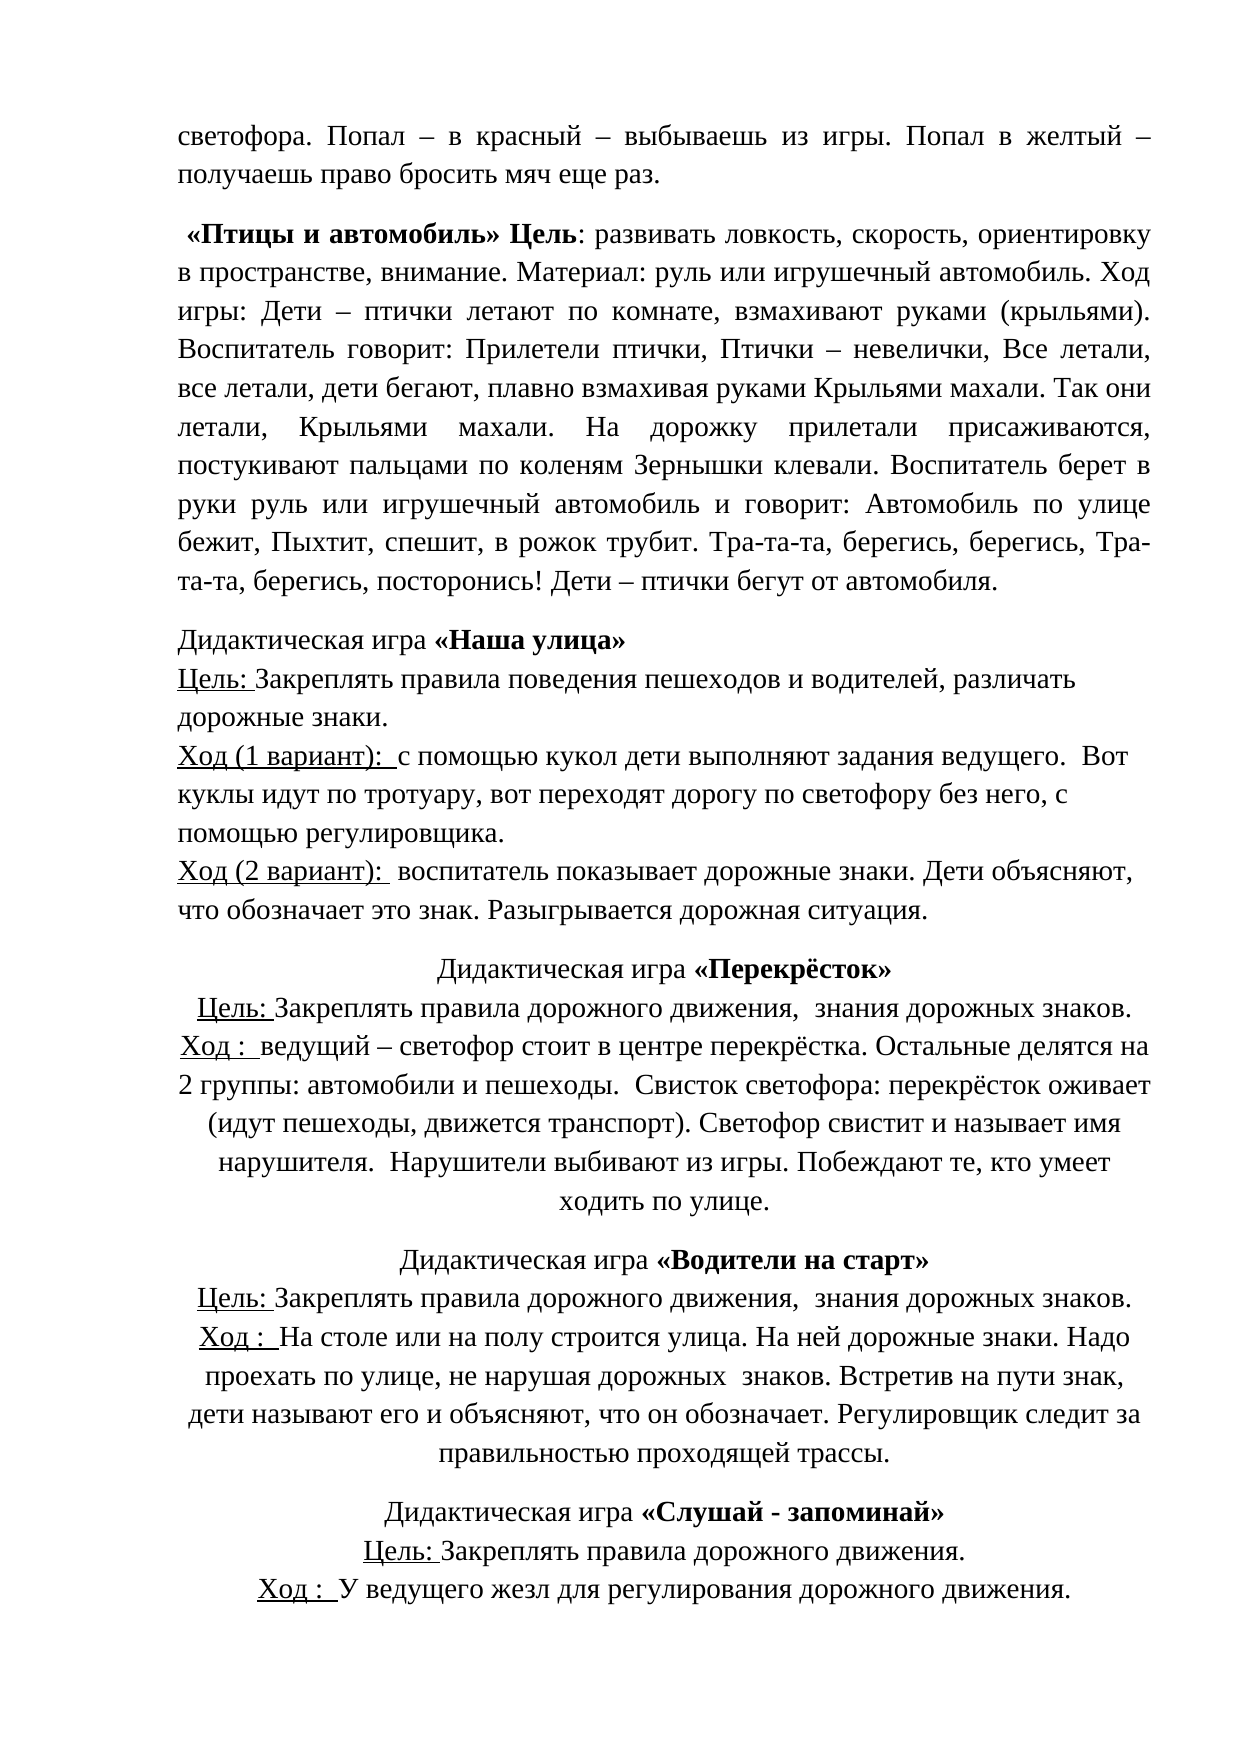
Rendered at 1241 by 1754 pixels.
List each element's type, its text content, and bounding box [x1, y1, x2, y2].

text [177, 118, 1152, 190]
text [177, 1494, 1152, 1605]
text Дидактическая игра «Перекрёсток» Цель: Закреплять правила дорожного движения, знания дорожных знаков. Ход : ведущий – светофор стоит в центре перекрёстка. Остальные делятся на 2 группы: автомобили и пешеходы. Свисток светофора: перекрёсток оживает (идут пешеходы, движется транспорт). Светофор свистит и называет имя нарушителя. Нарушители выбивают из игры. Побеждают те, кто умеет ходить по улице. [177, 951, 1152, 1216]
text «Птицы и автомобиль» Цель: развивать ловкость, скорость, ориентировку в пространстве, внимание. Материал: руль или игрушечный автомобиль. Ход игры: Дети – птички летают по комнате, взмахивают руками (крыльями). Воспитатель говорит: Прилетели птички, Птички – невелички, Все летали, все летали, дети бегают, плавно взмахивая руками Крыльями махали. Так они летали, Крыльями махали. На дорожку прилетали присаживаются, постукивают пальцами по коленям Зернышки клевали. Воспитатель берет в руки руль или игрушечный автомобиль и говорит: Автомобиль по улице бежит, Пыхтит, спешит, в рожок трубит. Тра-та-та, берегись, берегись, Тра-та-та, берегись, посторонись! Дети – птички бегут от автомобиля. [177, 216, 1152, 596]
text Дидактическая игра «Наша улица» Цель: Закреплять правила поведения пешеходов и водителей, различать дорожные знаки. Ход (1 вариант): с помощью кукол дети выполняют задания ведущего. Вот куклы идут по тротуару, вот переходят дорогу по светофору без него, с помощью регулировщика. Ход (2 вариант): воспитатель показывает дорожные знаки. Дети объясняют, что обозначает это знак. Разыгрывается дорожная ситуация. [177, 622, 1152, 926]
text Дидактическая игра «Водители на старт» Цель: Закреплять правила дорожного движения, знания дорожных знаков. Ход : На столе или на полу строится улица. На ней дорожные знаки. Надо проехать по улице, не нарушая дорожных знаков. Встретив на пути знак, дети называют его и объясняют, что он обозначает. Регулировщик следит за правильностью проходящей трассы. [177, 1242, 1152, 1468]
